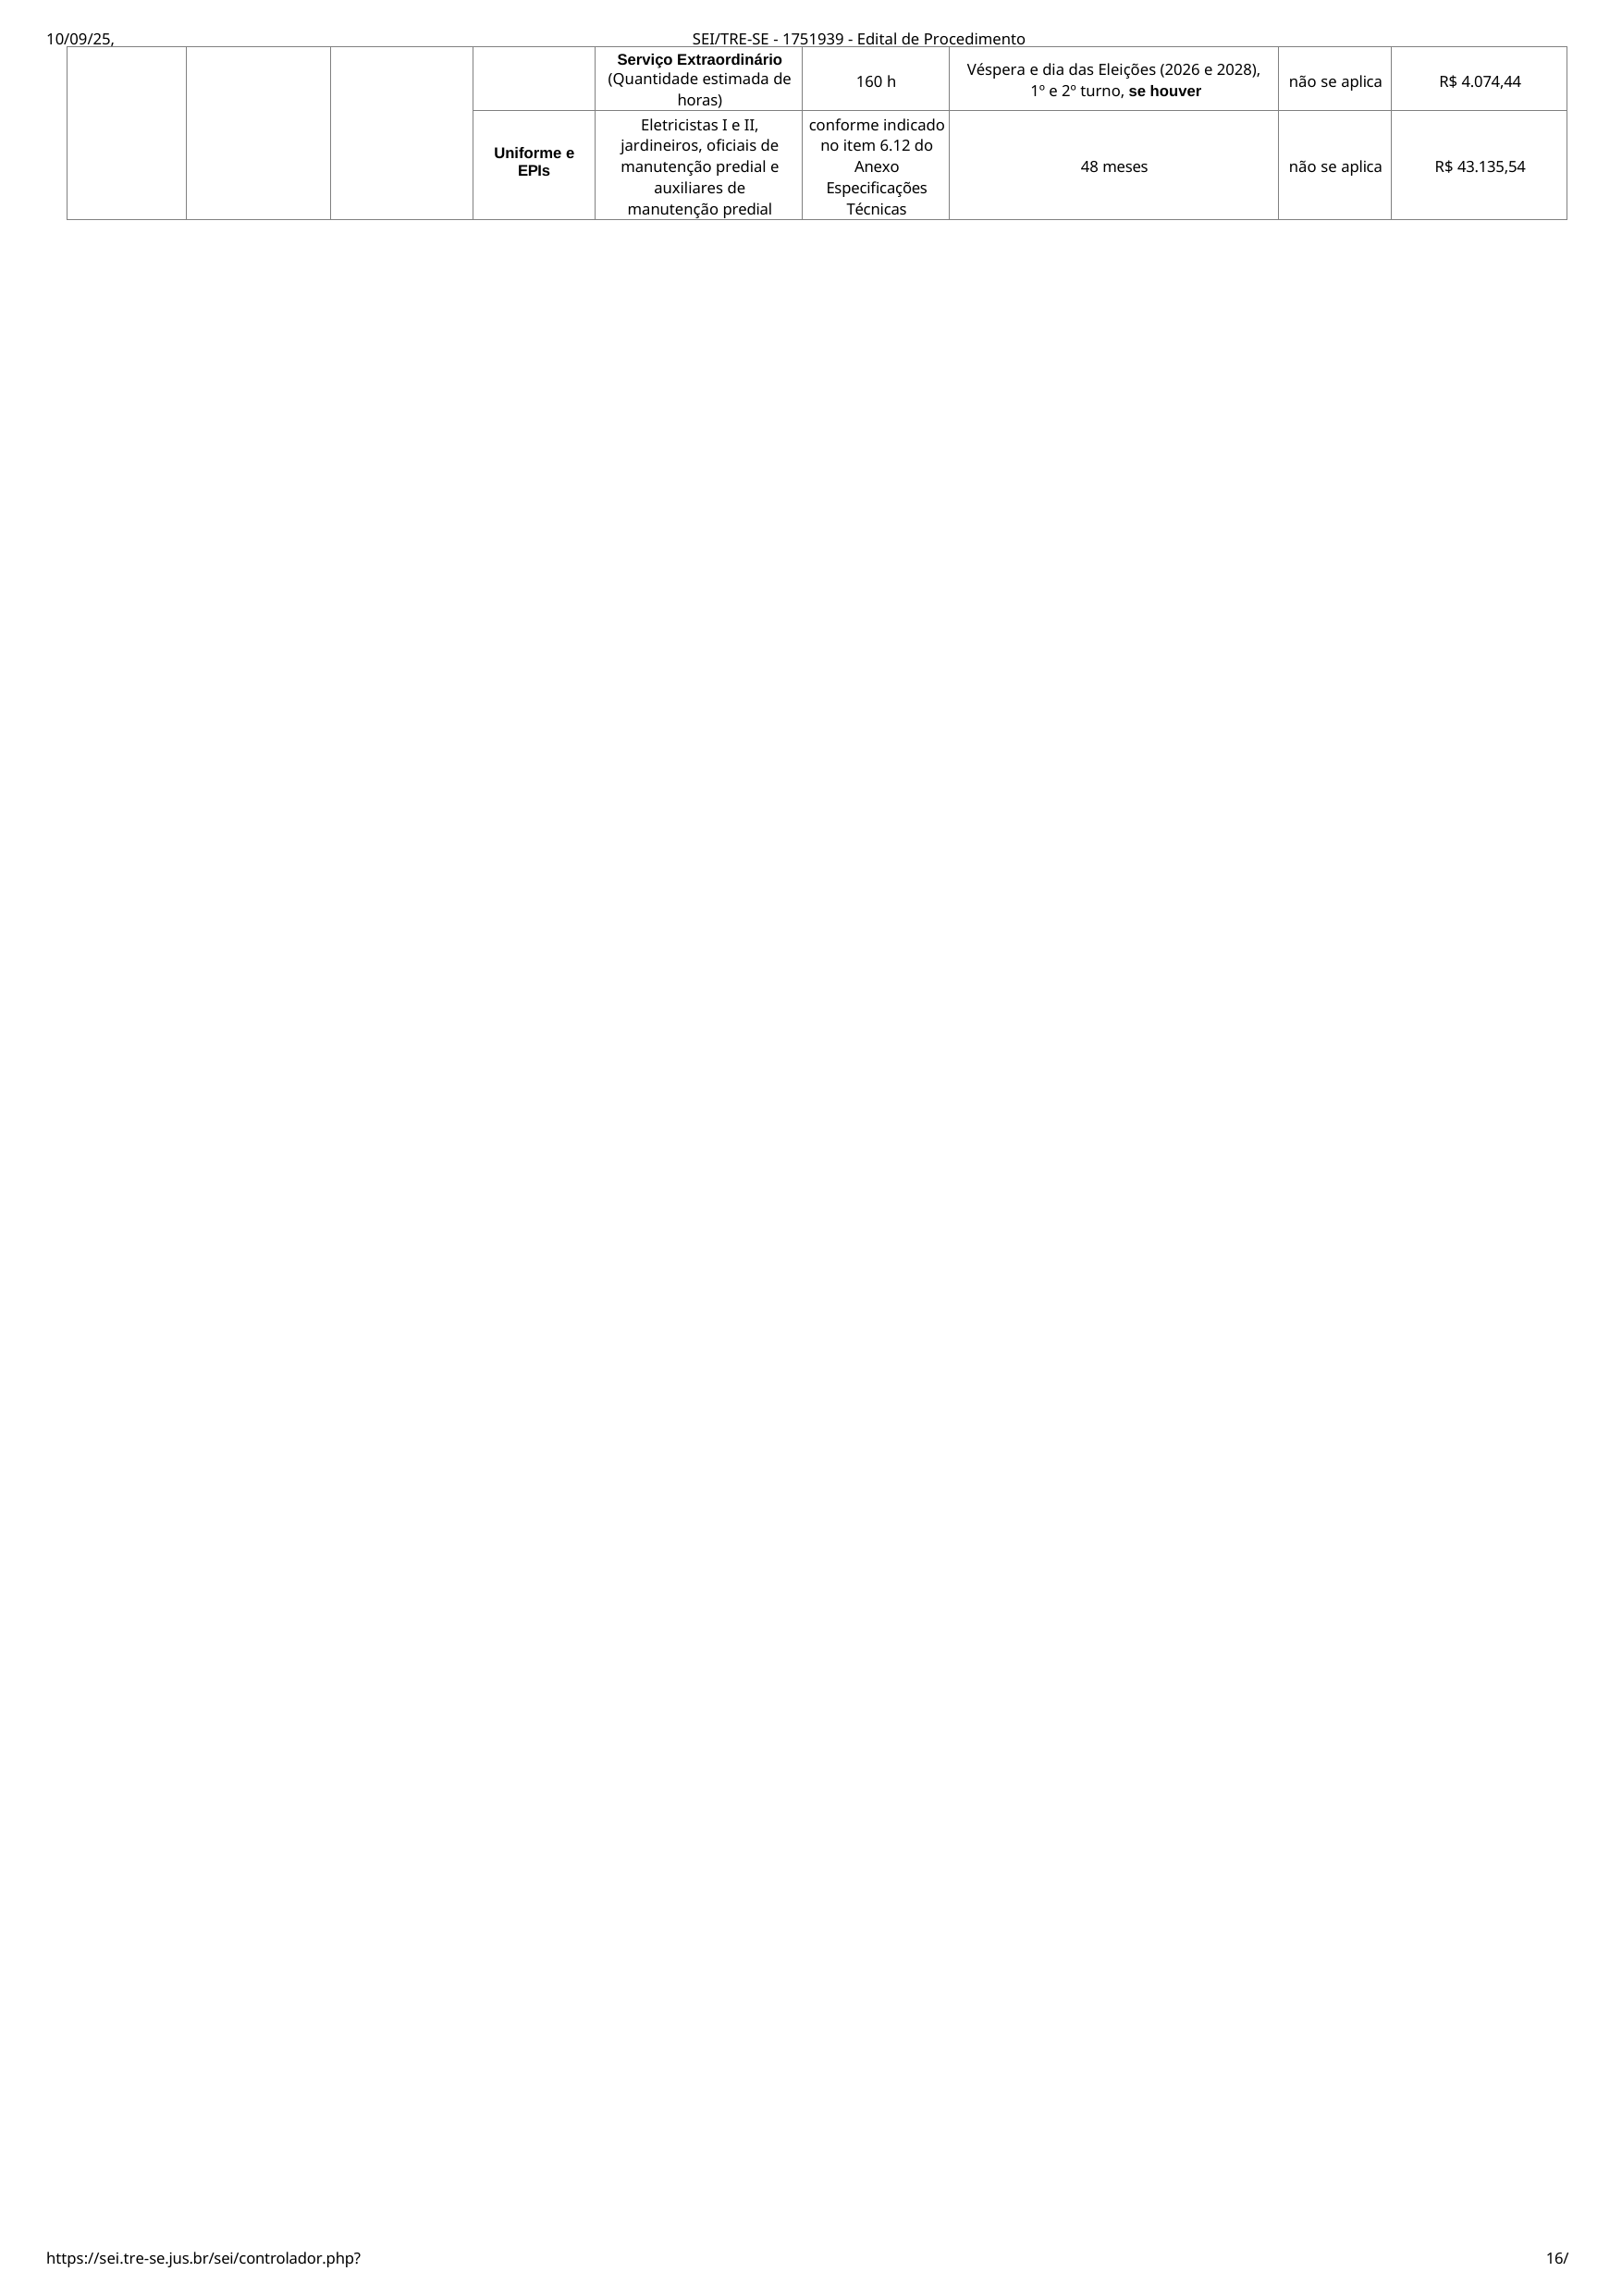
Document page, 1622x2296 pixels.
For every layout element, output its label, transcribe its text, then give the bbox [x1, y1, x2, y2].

table_cell R$ 4.074,44 [1392, 47, 1567, 110]
table_cell conforme indicado no item 6.12 do Anexo Especificações Técnicas [803, 111, 949, 219]
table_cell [596, 47, 802, 110]
table_cell R$ 43.135,54 [1392, 111, 1567, 219]
table_cell não se aplica [1279, 111, 1391, 219]
table_cell Uniforme e EPIs [473, 111, 595, 219]
table_cell não se aplica [1279, 47, 1391, 110]
table_cell 160 h [803, 47, 949, 110]
table_cell 48 meses [950, 111, 1278, 219]
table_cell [950, 47, 1278, 110]
table_cell Eletricistas I e II, jardineiros, oficiais de manutenção predial e auxiliares de manutenção predial [596, 111, 802, 219]
